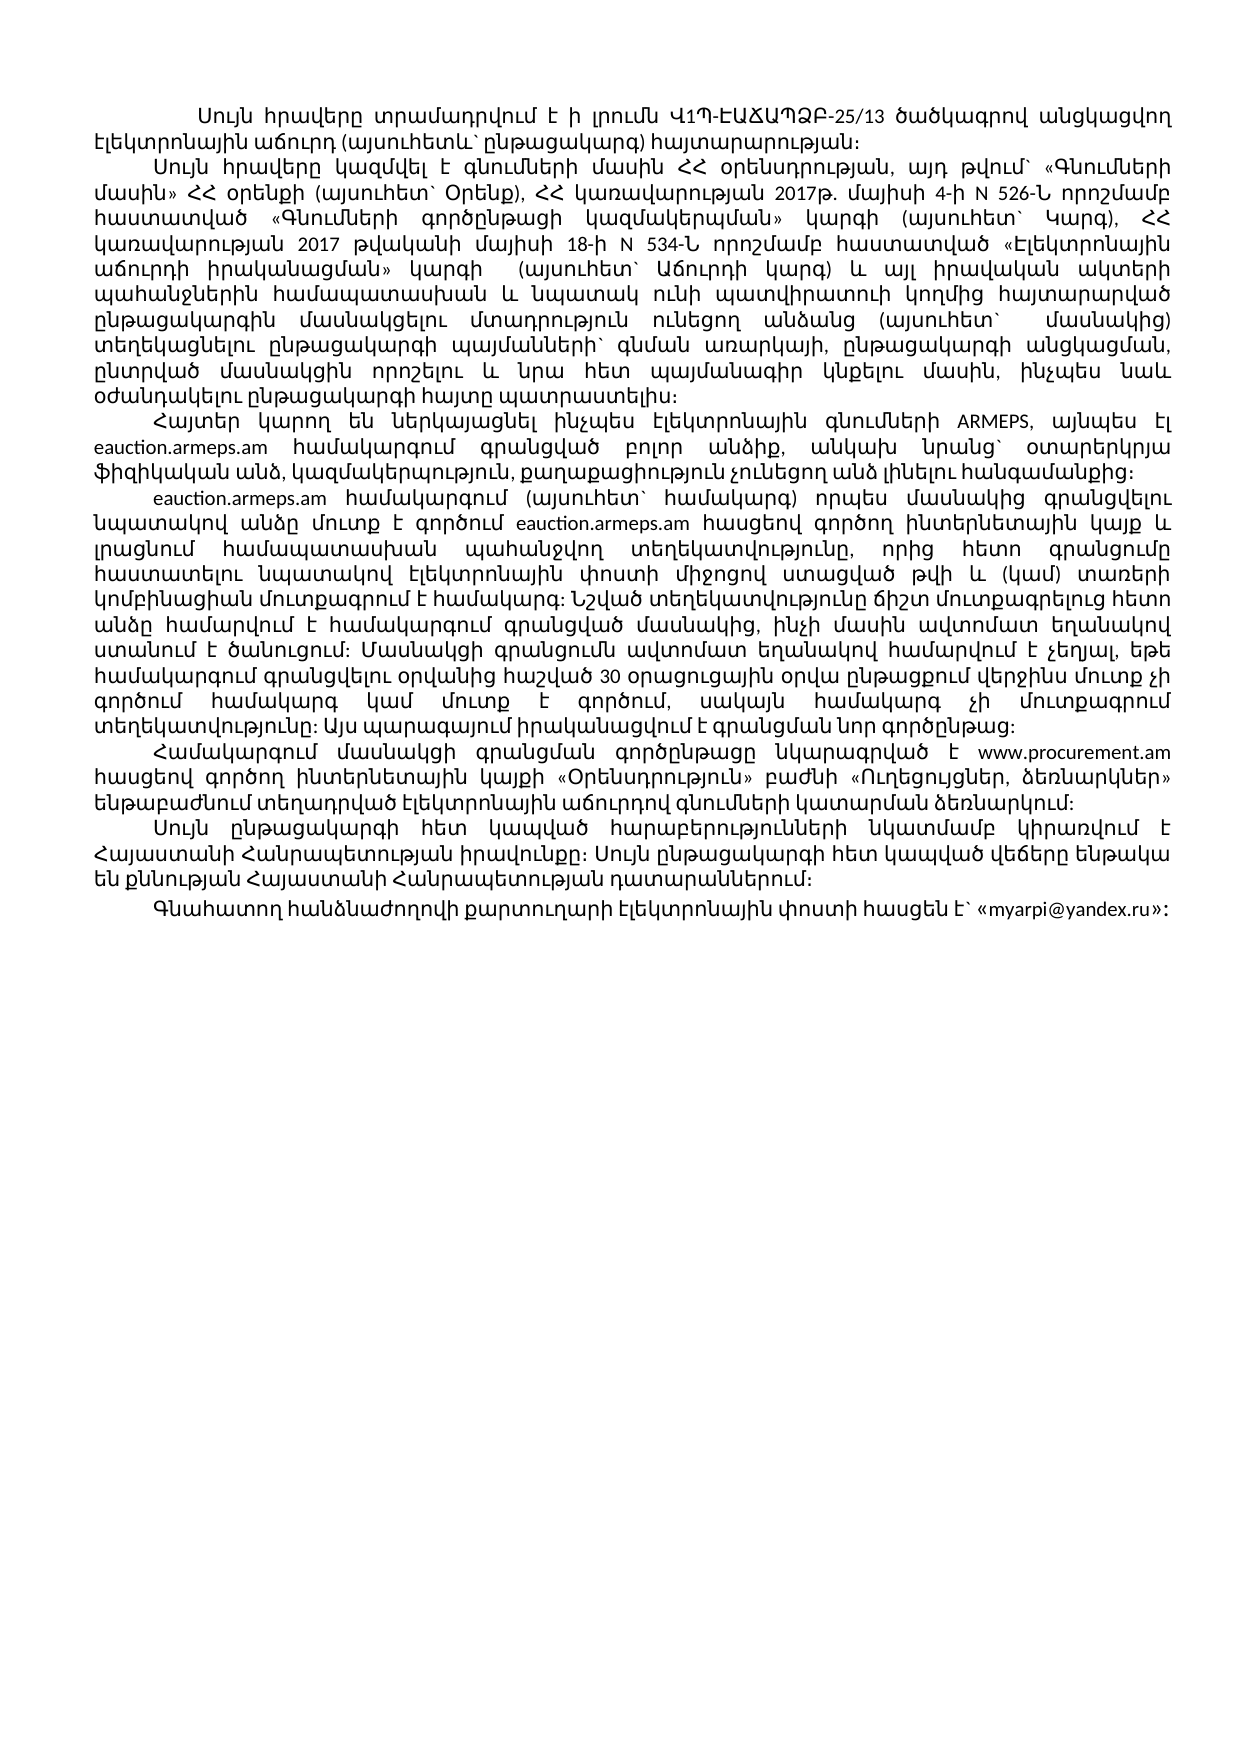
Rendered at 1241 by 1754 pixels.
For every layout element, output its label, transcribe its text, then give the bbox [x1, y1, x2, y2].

text Գնահատող հանձնաժողովի քարտուղարի էլեկտրոնային փոստի հասցեն է` «myarpi@yandex.ru»: [94, 892, 1171, 922]
text eauction.armeps.am համակարգում (այսուհետ` համակարգ) որպես մասնակից գրանցվելու նպատակով անձը մուտք է գործում eauction.armeps.am հասցեով գործող ինտերնետային կայք և լրացնում համապատասխան պահանջվող տեղեկատվությունը, որից հետո գրանցումը հաստատելու նպատակով էլեկտրոնային փոստի միջոցով ստացված թվի և (կամ) տառերի կոմբինացիան մուտքագրում է համակարգ: Նշված տեղեկատվությունը ճիշտ մուտքագրելուց հետո անձը համարվում է համակարգում գրանցված մասնակից, ինչի մասին ավտոմատ եղանակով ստանում է ծանուցում: Մասնակցի գրանցումն ավտոմատ եղանակով համարվում է չեղյալ, եթե համակարգում գրանցվելու օրվանից հաշված 30 օրացուցային օրվա ընթացքում վերջինս մուտք չի գործում համակարգ կամ մուտք է գործում, սակայն համակարգ չի մուտքագրում տեղեկատվությունը: Այս պարագայում իրականացվում է գրանցման նոր գործընթաց: [94, 485, 1171, 739]
text Սույն հրավերը կազմվել է գնումների մասին ՀՀ օրենսդրության, այդ թվում` «Գնումների մասին» ՀՀ օրենքի (այսուհետ` Օրենք), ՀՀ կառավարության 2017թ. մայիսի 4-ի N 526-Ն որոշմամբ հաստատված «Գնումների գործընթացի կազմակերպման» կարգի (այսուհետ` Կարգ), ՀՀ կառավարության 2017 թվականի մայիսի 18-ի N 534-Ն որոշմամբ հաստատված «Էլեկտրոնային աճուրդի իրականացման» կարգի (այսուհետ` Աճուրդի կարգ) և այլ իրավական ակտերի պահանջներին համապատասխան և նպատակ ունի պատվիրատուի կողմից հայտարարված ընթացակարգին մասնակցելու մտադրություն ունեցող անձանց (այսուհետ` մասնակից) տեղեկացնելու ընթացակարգի պայմանների` գնման առարկայի, ընթացակարգի անցկացման, ընտրված մասնակցին որոշելու և նրա հետ պայմանագիր կնքելու մասին, ինչպես նաև օժանդակելու ընթացակարգի հայտը պատրաստելիս։ [94, 154, 1171, 409]
text Սույն ընթացակարգի հետ կապված հարաբերությունների նկատմամբ կիրառվում է Հայաստանի Հանրապետության իրավունքը։ Սույն ընթացակարգի հետ կապված վեճերը ենթակա են քննության Հայաստանի Հանրապետության դատարաններում։ [94, 815, 1171, 892]
text Հայտեր կարող են ներկայացնել ինչպես էլեկտրոնային գնումների ARMEPS, այնպես էլ eauction.armeps.am համակարգում գրանցված բոլոր անձիք, անկախ նրանց` օտարերկրյա ֆիզիկական անձ, կազմակերպություն, քաղաքացիություն չունեցող անձ լինելու հանգամանքից։ [94, 409, 1171, 485]
text Սույն հրավերը տրամադրվում է ի լրումն Վ1Պ-ԷԱՃԱՊՁԲ-25/13 ծածկագրով անցկացվող էլեկտրոնային աճուրդ (այսուհետև` ընթացակարգ) հայտարարության։ [94, 104, 1171, 154]
text Համակարգում մասնակցի գրանցման գործընթացը նկարագրված է www.procurement.am հասցեով գործող ինտերնետային կայքի «Օրենսդրություն» բաժնի «Ուղեցույցներ, ձեռնարկներ» ենթաբաժնում տեղադրված էլեկտրոնային աճուրդով գնումների կատարման ձեռնարկում: [94, 739, 1171, 815]
